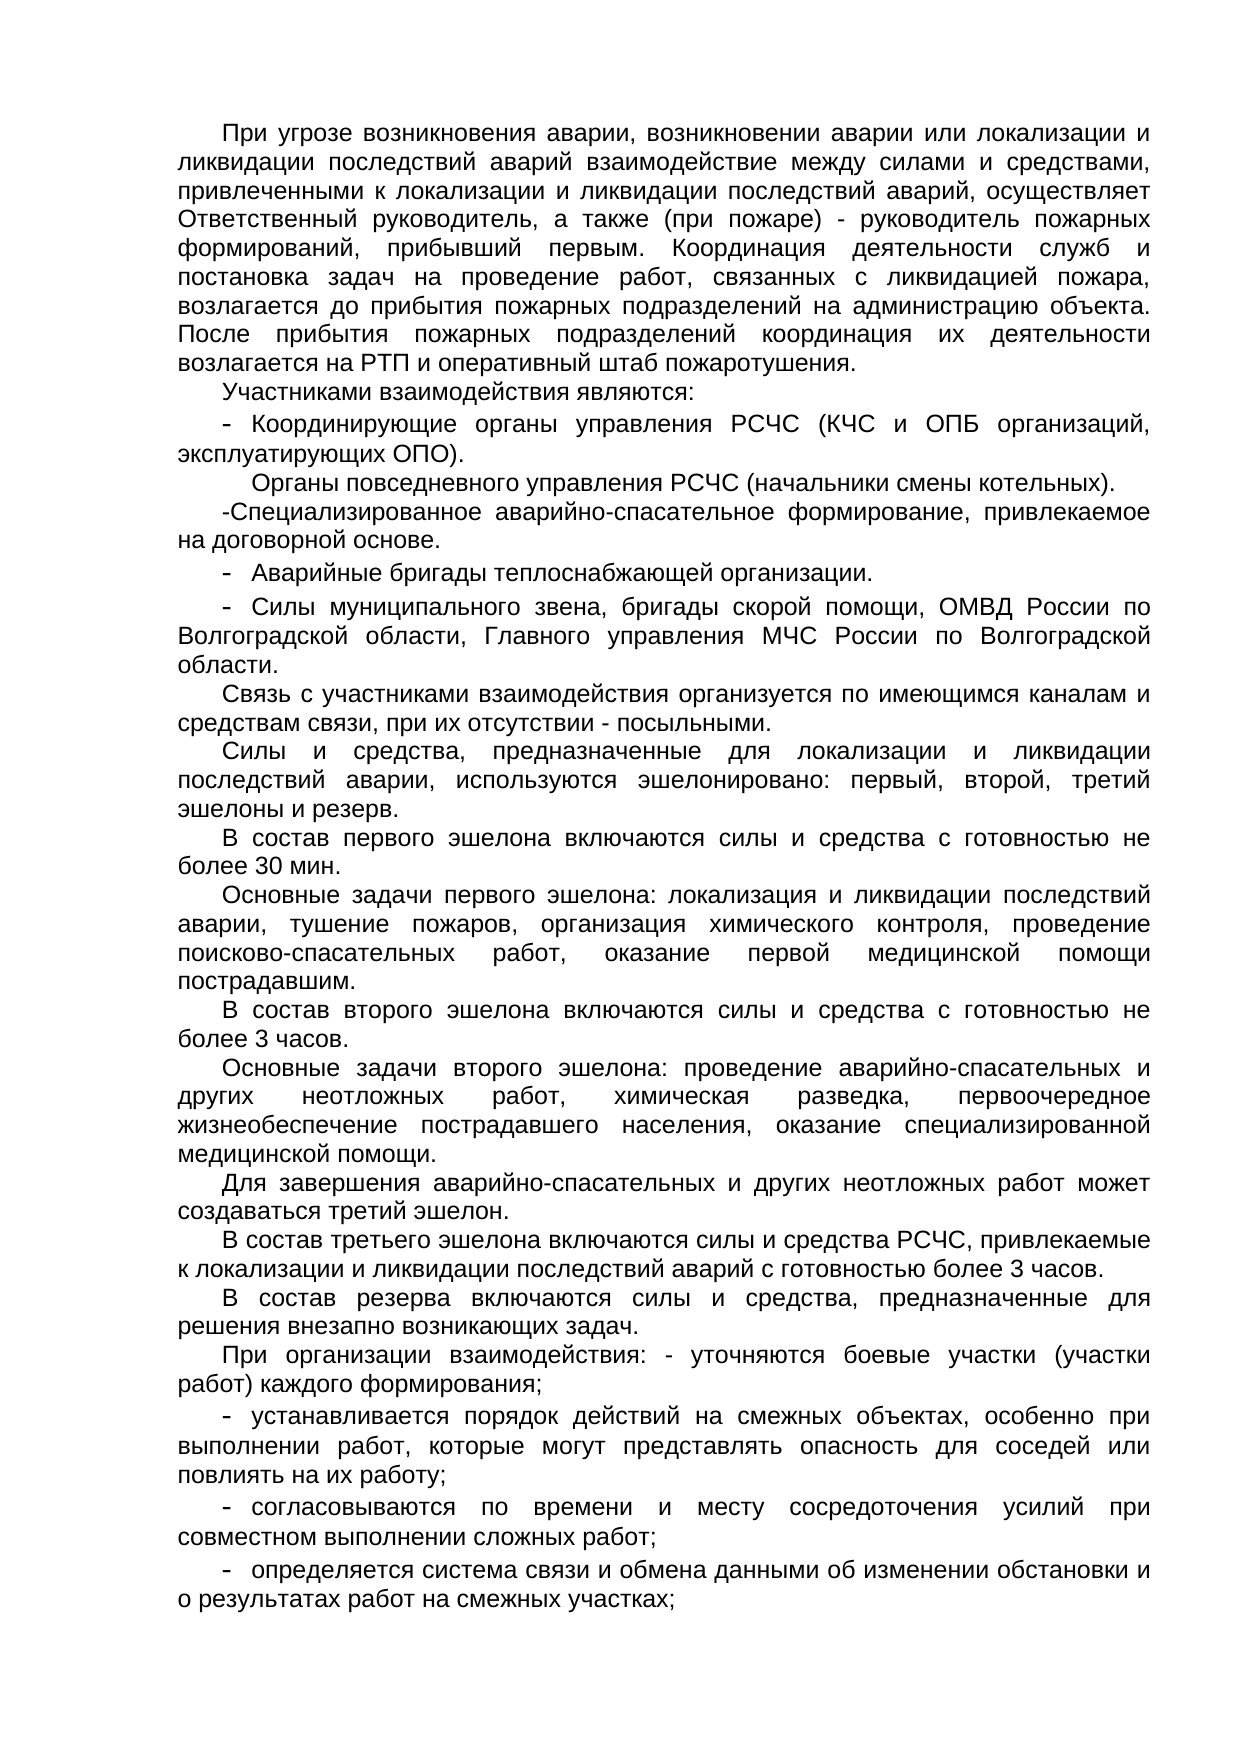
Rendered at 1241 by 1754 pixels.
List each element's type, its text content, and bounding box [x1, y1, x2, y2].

text Силы и средства, предназначенные для локализации и ликвидации последствий аварии, используются эшелонировано: первый, второй, третий эшелоны и резерв. [177, 736, 1152, 822]
text В состав первого эшелона включаются силы и средства с готовностью не более 30 мин. [177, 822, 1152, 880]
list Органы повседневного управления РСЧС (начальники смены котельных). [177, 468, 1152, 497]
text -Специализированное аварийно-спасательное формирование, привлекаемое на договорной основе. [177, 497, 1152, 554]
list Аварийные бригады теплоснабжающей организации. [177, 554, 1152, 588]
list согласовываются по времени и месту сосредоточения усилий при совместном выполнении сложных работ; [177, 1488, 1152, 1551]
list Координирующие органы управления РСЧС (КЧС и ОПБ организаций, эксплуатирующих ОПО). [177, 406, 1152, 468]
text Основные задачи первого эшелона: локализация и ликвидации последствий аварии, тушение пожаров, организация химического контроля, проведение поисково-спасательных работ, оказание первой медицинской помощи пострадавшим. [177, 880, 1152, 995]
list Силы муниципального звена, бригады скорой помощи, ОМВД России по Волгоградской области, Главного управления МЧС России по Волгоградской области. [177, 588, 1152, 679]
text В состав резерва включаются силы и средства, предназначенные для решения внезапно возникающих задач. [177, 1282, 1152, 1340]
text Основные задачи второго эшелона: проведение аварийно-спасательных и других неотложных работ, химическая разведка, первоочередное жизнеобеспечение пострадавшего населения, оказание специализированной медицинской помощи. [177, 1052, 1152, 1167]
text При организации взаимодействия: - уточняются боевые участки (участки работ) каждого формирования; [177, 1340, 1152, 1397]
text Связь с участниками взаимодействия организуется по имеющимся каналам и средствам связи, при их отсутствии - посыльными. [177, 679, 1152, 736]
text Для завершения аварийно-спасательных и других неотложных работ может создаваться третий эшелон. [177, 1167, 1152, 1225]
text В состав второго эшелона включаются силы и средства с готовностью не более 3 часов. [177, 995, 1152, 1052]
text Участниками взаимодействия являются: [177, 377, 1152, 406]
list определяется система связи и обмена данными об изменении обстановки и о результатах работ на смежных участках; [177, 1551, 1152, 1613]
text В состав третьего эшелона включаются силы и средства РСЧС, привлекаемые к локализации и ликвидации последствий аварий с готовностью более 3 часов. [177, 1225, 1152, 1282]
text При угрозе возникновения аварии, возникновении аварии или локализации и ликвидации последствий аварий взаимодействие между силами и средствами, привлеченными к локализации и ликвидации последствий аварий, осуществляет Ответственный руководитель, а также (при пожаре) - руководитель пожарных формирований, прибывший первым. Координация деятельности служб и постановка задач на проведение работ, связанных с ликвидацией пожара, возлагается до прибытия пожарных подразделений на администрацию объекта. После прибытия пожарных подразделений координация их деятельности возлагается на РТП и оперативный штаб пожаротушения. [177, 118, 1152, 377]
list устанавливается порядок действий на смежных объектах, особенно при выполнении работ, которые могут представлять опасность для соседей или повлиять на их работу; [177, 1397, 1152, 1488]
